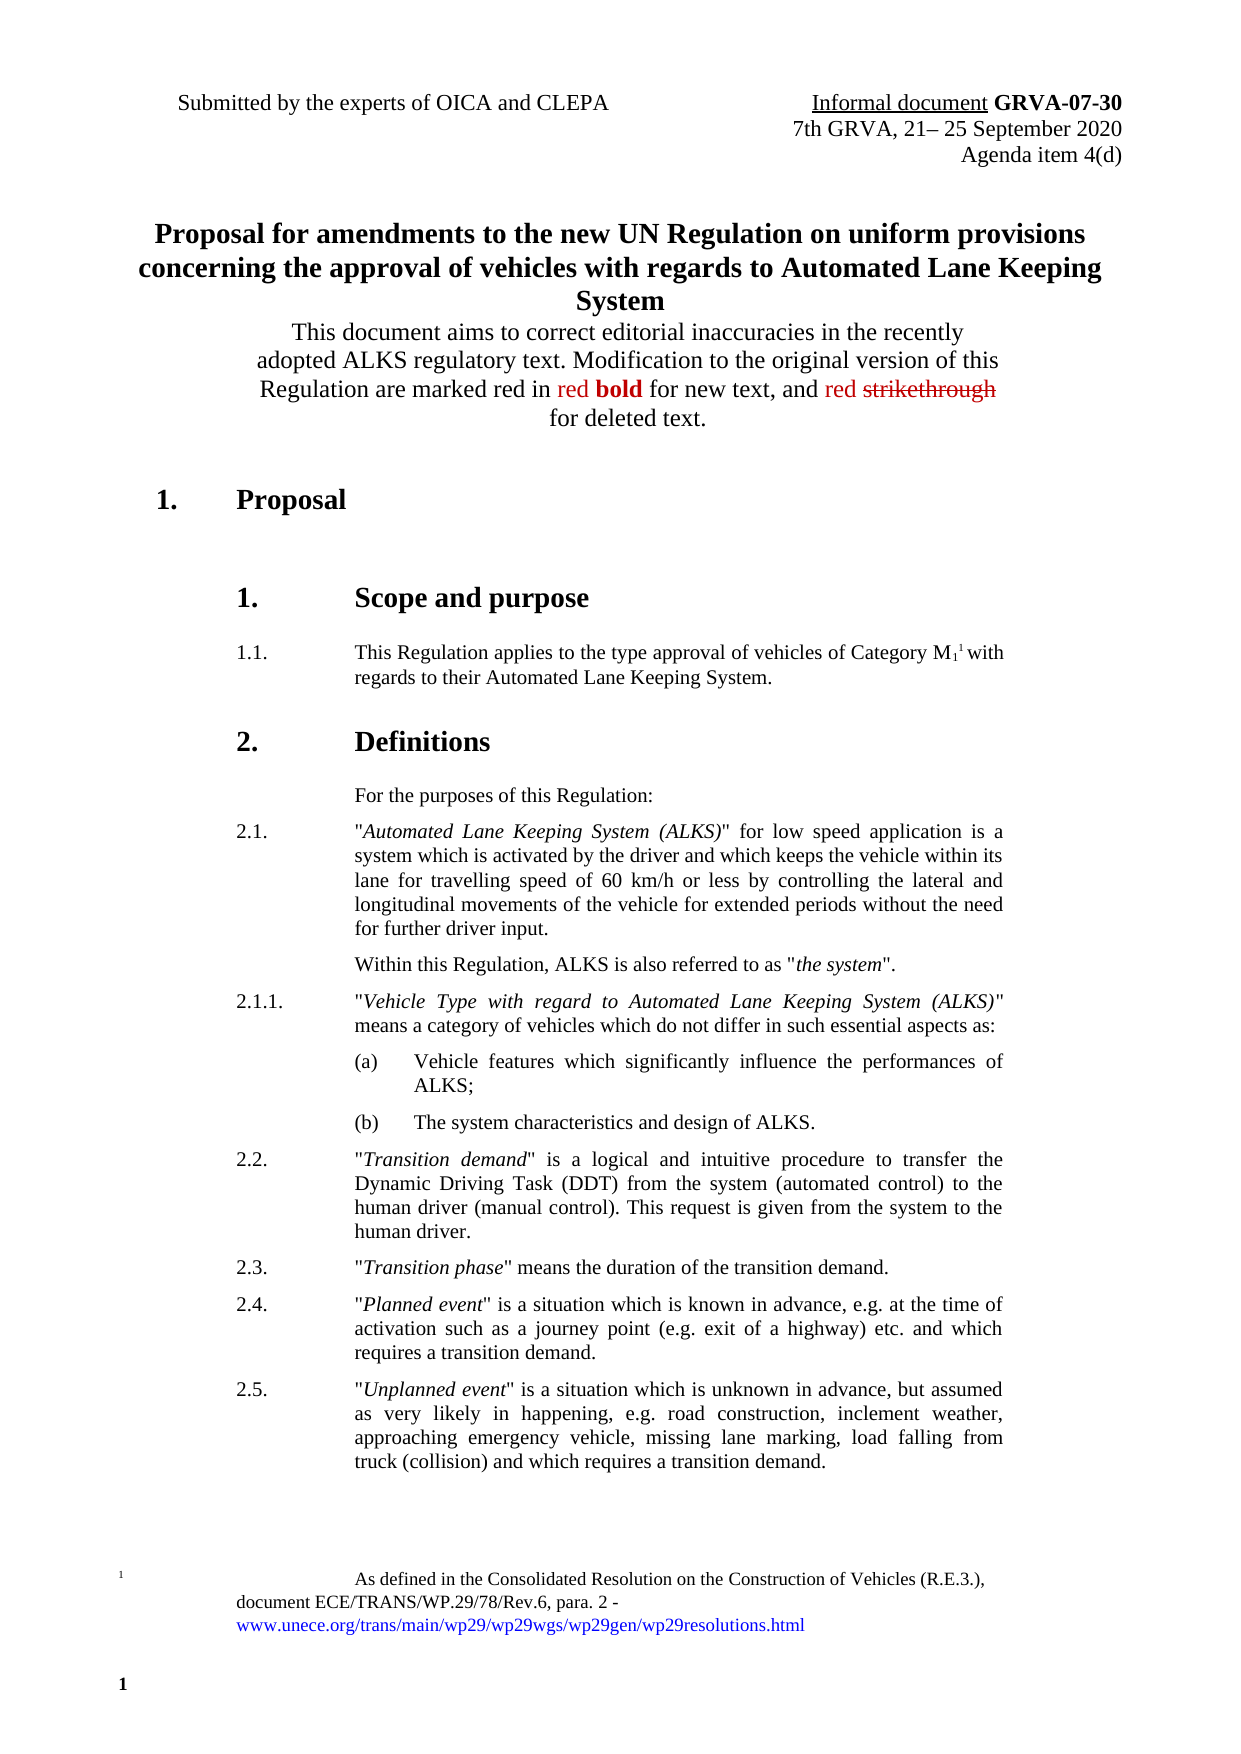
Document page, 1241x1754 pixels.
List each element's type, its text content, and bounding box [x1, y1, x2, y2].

text Proposal for amendments to the new UN Regulation on uniform provisions concerning the approval of vehicles with regards to Automated Lane Keeping System [118, 216, 1122, 317]
list Proposal [156, 482, 1122, 515]
text 2. Definitions [118, 727, 1004, 758]
text (b) The system characteristics and design of ALKS. [354, 1110, 1004, 1134]
text 2.4. "Planned event" is a situation which is known in advance, e.g. at the time of activation such as a journey point (e.g. exit of a highway) etc. and which requires a transition demand. [236, 1292, 1004, 1364]
text 1.1. This Regulation applies to the type approval of vehicles of Category M1 with regards to their Automated Lane Keeping System. [236, 639, 1004, 689]
text This document aims to correct editorial inaccuracies in the recently adopted ALKS regulatory text. Modification to the original version of this Regulation are marked red in red bold for new text, and red strikethrough for deleted text. [251, 317, 1004, 432]
text For the purposes of this Regulation: [236, 783, 1004, 807]
text 2.2. "Transition demand" is a logical and intuitive procedure to transfer the Dynamic Driving Task (DDT) from the system (automated control) to the human driver (manual control). This request is given from the system to the human driver. [236, 1147, 1004, 1243]
text Within this Regulation, ALKS is also referred to as "the system". [354, 952, 1004, 976]
text 2.1.1. "Vehicle Type with regard to Automated Lane Keeping System (ALKS)" means a category of vehicles which do not differ in such essential aspects as: [236, 989, 1004, 1037]
text 2.1. "Automated Lane Keeping System (ALKS)" for low speed application is a system which is activated by the driver and which keeps the vehicle within its lane for travelling speed of 60 km/h or less by controlling the lateral and longitudinal movements of the vehicle for extended periods without the need for further driver input. [236, 819, 1004, 940]
text 1. Scope and purpose [118, 583, 1004, 614]
text 2.5. "Unplanned event" is a situation which is unknown in advance, but assumed as very likely in happening, e.g. road construction, inclement weather, approaching emergency vehicle, missing lane marking, load falling from truck (collision) and which requires a transition demand. [236, 1377, 1004, 1473]
text 2.3. "Transition phase" means the duration of the transition demand. [236, 1255, 1004, 1279]
text (a) Vehicle features which significantly influence the performances of ALKS; [354, 1049, 1004, 1097]
